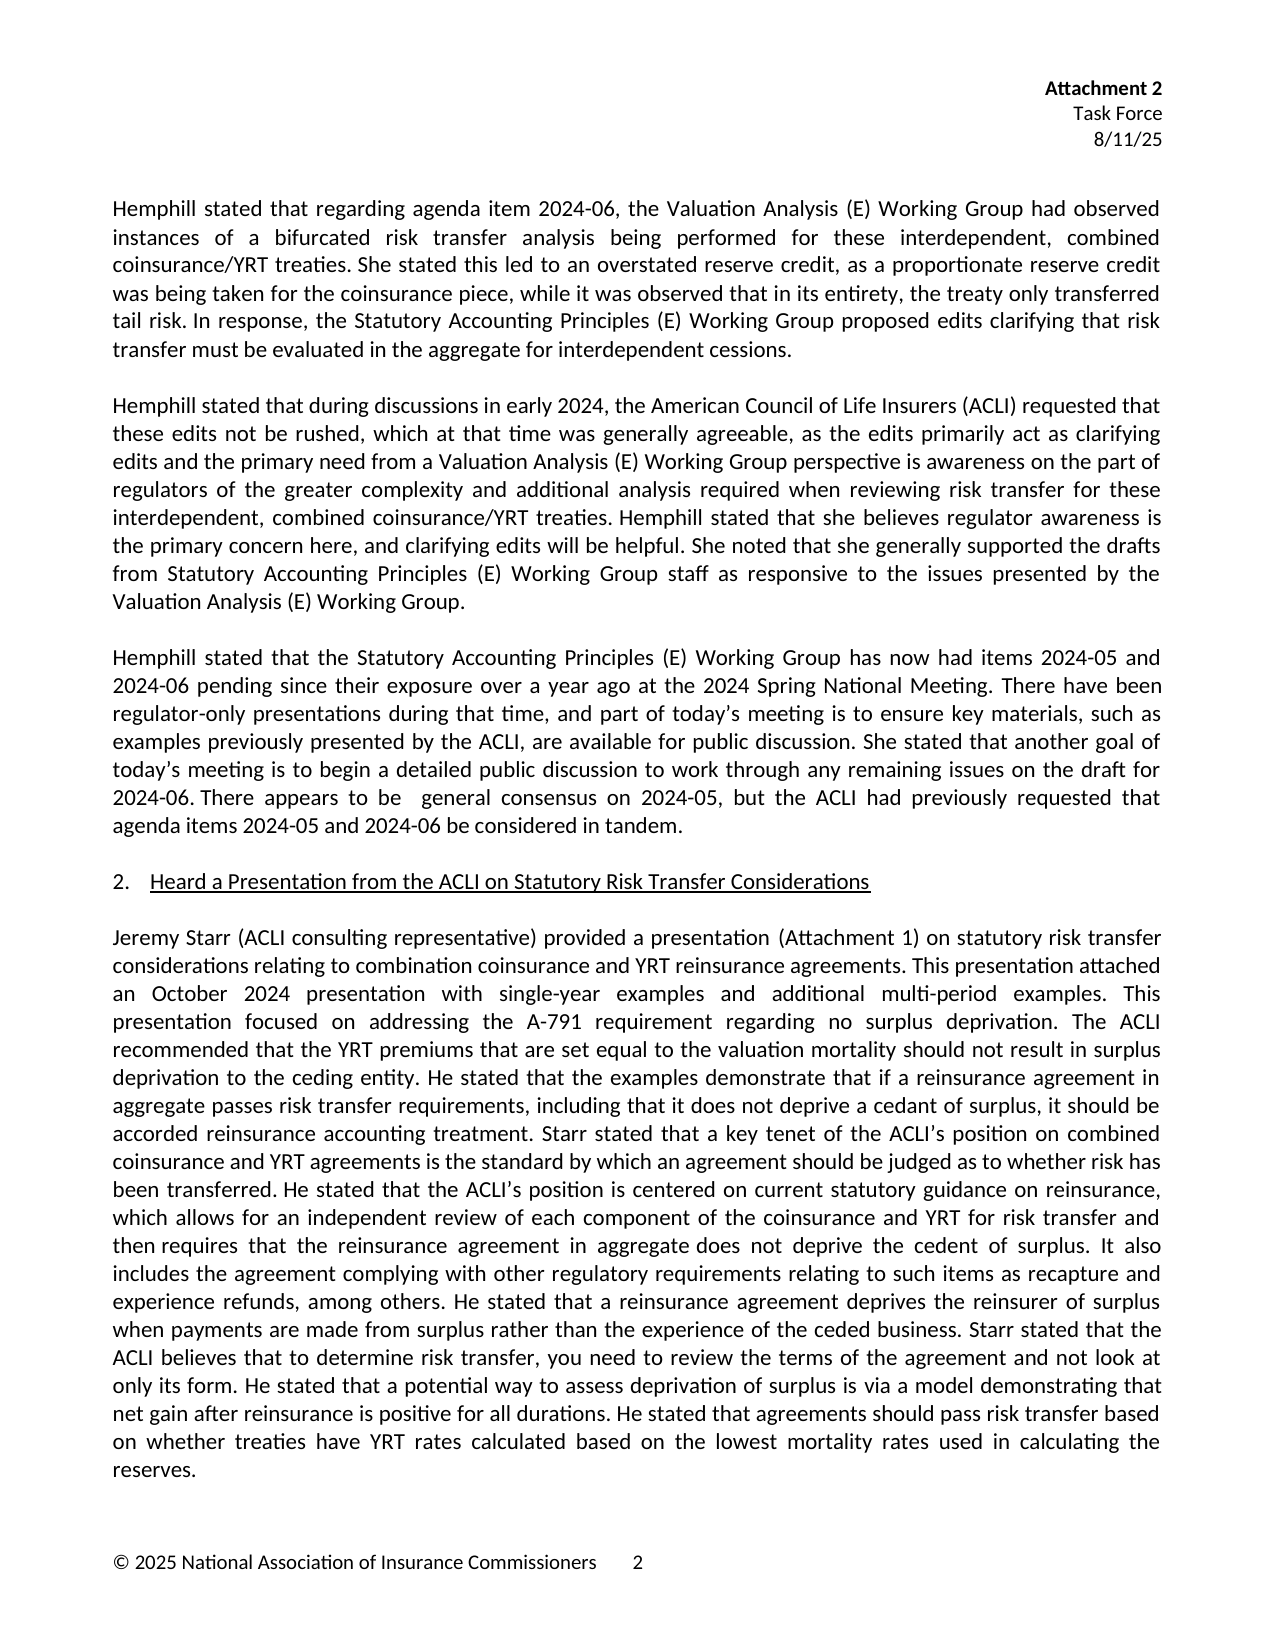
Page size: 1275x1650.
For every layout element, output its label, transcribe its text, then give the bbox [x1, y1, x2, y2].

text Hemphill stated that regarding agenda item 2024-06, the Valuation Analysis (E) Working Group had observed instances of a bifurcated risk transfer analysis being performed for these interdependent, combined coinsurance/YRT treaties. She stated this led to an overstated reserve credit, as a proportionate reserve credit was being taken for the coinsurance piece, while it was observed that in its entirety, the treaty only transferred tail risk. In response, the Statutory Accounting Principles (E) Working Group proposed edits clarifying that risk transfer must be evaluated in the aggregate for interdependent cessions. [112, 194, 1162, 363]
list Jeremy Starr (ACLI consulting representative) provided a presentation (Attachment 1) on statutory risk transfer considerations relating to combination coinsurance and YRT reinsurance agreements. This presentation attached an October 2024 presentation with single-year examples and additional multi-period examples. This presentation focused on addressing the A-791 requirement regarding no surplus deprivation. The ACLI recommended that the YRT premiums that are set equal to the valuation mortality should not result in surplus deprivation to the ceding entity. He stated that the examples demonstrate that if a reinsurance agreement in aggregate passes risk transfer requirements, including that it does not deprive a cedant of surplus, it should be accorded reinsurance accounting treatment. Starr stated that a key tenet of the ACLI’s position on combined coinsurance and YRT agreements is the standard by which an agreement should be judged as to whether risk has been transferred. He stated that the ACLI’s position is centered on current statutory guidance on reinsurance, which allows for an independent review of each component of the coinsurance and YRT for risk transfer and then requires that the reinsurance agreement in aggregate does not deprive the cedent of surplus. It also includes the agreement complying with other regulatory requirements relating to such items as recapture and experience refunds, among others. He stated that a reinsurance agreement deprives the reinsurer of surplus when payments are made from surplus rather than the experience of the ceded business. Starr stated that the ACLI believes that to determine risk transfer, you need to review the terms of the agreement and not look at only its form. He stated that a potential way to assess deprivation of surplus is via a model demonstrating that net gain after reinsurance is positive for all durations. He stated that agreements should pass risk transfer based on whether treaties have YRT rates calculated based on the lowest mortality rates used in calculating the reserves. [112, 923, 1162, 1483]
list Heard a Presentation from the ACLI on Statutory Risk Transfer Considerations [112, 867, 1162, 895]
text Hemphill stated that the Statutory Accounting Principles (E) Working Group has now had items 2024-05 and 2024-06 pending since their exposure over a year ago at the 2024 Spring National Meeting. There have been regulator-only presentations during that time, and part of today’s meeting is to ensure key materials, such as examples previously presented by the ACLI, are available for public discussion. She stated that another goal of today’s meeting is to begin a detailed public discussion to work through any remaining issues on the draft for 2024-06. There appears to be general consensus on 2024-05, but the ACLI had previously requested that agenda items 2024-05 and 2024-06 be considered in tandem. [112, 643, 1162, 839]
text Hemphill stated that during discussions in early 2024, the American Council of Life Insurers (ACLI) requested that these edits not be rushed, which at that time was generally agreeable, as the edits primarily act as clarifying edits and the primary need from a Valuation Analysis (E) Working Group perspective is awareness on the part of regulators of the greater complexity and additional analysis required when reviewing risk transfer for these interdependent, combined coinsurance/YRT treaties. Hemphill stated that she believes regulator awareness is the primary concern here, and clarifying edits will be helpful. She noted that she generally supported the drafts from Statutory Accounting Principles (E) Working Group staff as responsive to the issues presented by the Valuation Analysis (E) Working Group. [112, 391, 1162, 615]
